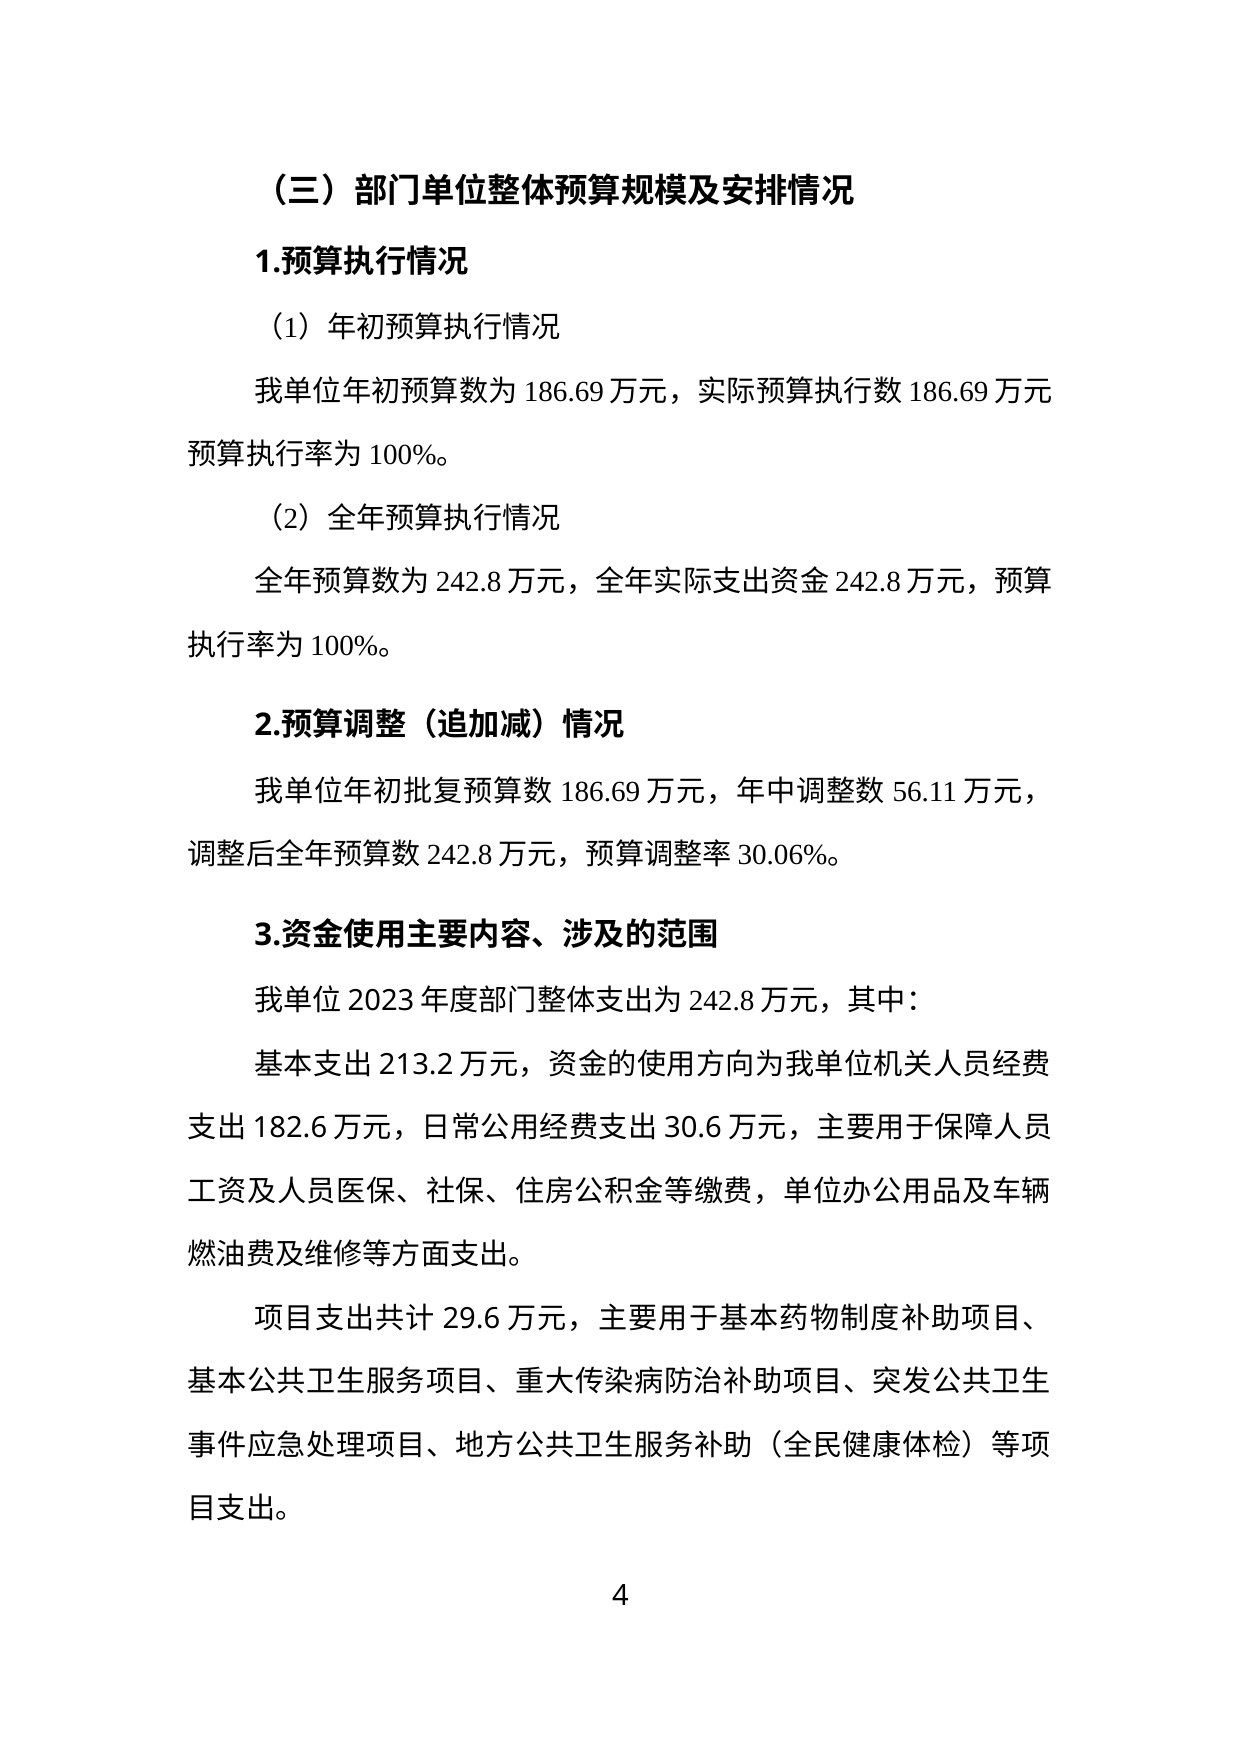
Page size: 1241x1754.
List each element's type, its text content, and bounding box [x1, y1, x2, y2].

text （1）年初预算执行情况 [187, 304, 1053, 346]
subtitle 3.资金使用主要内容、涉及的范围 [187, 909, 1053, 954]
text 基本支出213.2万元，资金的使用方向为我单位机关人员经费支出182.6万元，日常公用经费支出30.6万元，主要用于保障人员工资及人员医保、社保、住房公积金等缴费，单位办公用品及车辆燃油费及维修等方面支出。 [187, 1040, 1053, 1273]
text 我单位2023年度部门整体支出为242.8万元，其中： [187, 977, 1053, 1019]
text 全年预算数为242.8万元，全年实际支出资金242.8万元，预算执行率为100%。 [187, 558, 1053, 663]
text 项目支出共计29.6万元，主要用于基本药物制度补助项目、基本公共卫生服务项目、重大传染病防治补助项目、突发公共卫生事件应急处理项目、地方公共卫生服务补助（全民健康体检）等项目支出。 [187, 1294, 1053, 1527]
text 我单位年初预算数为186.69万元，实际预算执行数186.69万元，预算执行率为100%。 [187, 367, 1053, 473]
subtitle 2.预算调整（追加减）情况 [187, 699, 1053, 744]
text 1.预算执行情况 [187, 236, 1053, 281]
text （2）全年预算执行情况 [187, 494, 1053, 537]
text 我单位年初批复预算数186.69万元，年中调整数56.11万元，调整后全年预算数242.8万元，预算调整率30.06%。 [187, 767, 1053, 873]
subtitle （三）部门单位整体预算规模及安排情况 [187, 163, 1053, 212]
